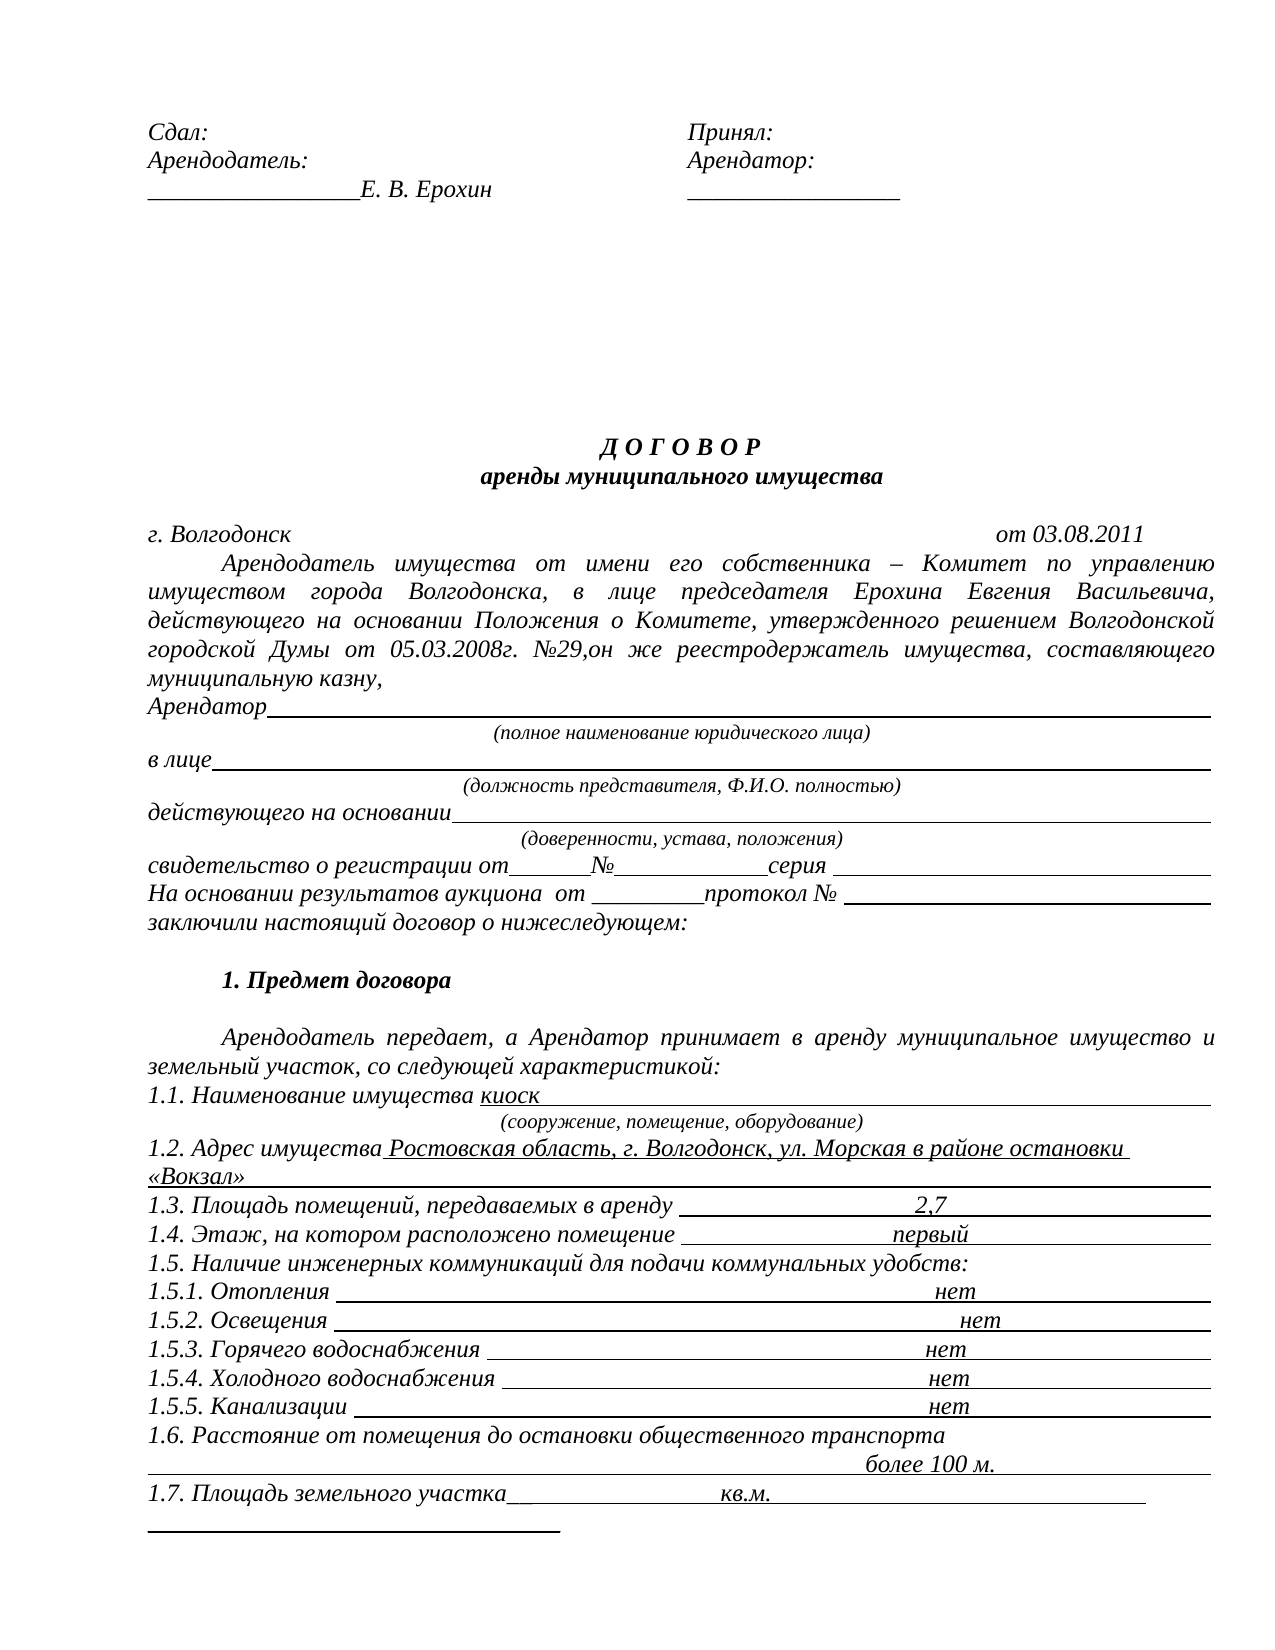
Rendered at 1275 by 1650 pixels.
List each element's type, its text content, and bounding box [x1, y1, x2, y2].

text 1.7. Площадь земельного участка__ кв.м. _________________________________ [148, 1478, 1216, 1535]
table_header Принял: Арендатор: _________________ [676, 117, 1216, 232]
text (доверенности, устава, положения) [148, 826, 1216, 850]
text Арендатор [148, 691, 1216, 720]
text аренды муниципального имущества [148, 461, 1216, 490]
text (должность представителя, Ф.И.О. полностью) [148, 773, 1216, 797]
text (сооружение, помещение, оборудование) [148, 1108, 1216, 1133]
text Арендодатель имущества от имени его собственника – Комитет по управлению имуществом города Волгодонска, в лице председателя Ерохина Евгения Васильевича, действующего на основании Положения о Комитете, утвержденного решением Волгодонской городской Думы от 05.03.2008г. №29,он же реестродержатель имущества, составляющего муниципальную казну, [148, 548, 1216, 691]
text 1.5.1. Отопления нет [148, 1276, 1216, 1305]
table_header Сдал: Арендодатель: _________________Е. В. Ерохин [136, 117, 676, 232]
text заключили настоящий договор о нижеследующем: [148, 907, 1216, 936]
text свидетельство о регистрации от № серия [148, 850, 1216, 878]
text 1.2. Адрес имущества Ростовская область, г. Волгодонск, ул. Морская в районе остановки «Вокзал» [148, 1133, 1216, 1190]
text 1.5.2. Освещения нет [148, 1305, 1216, 1334]
text 1.5.3. Горячего водоснабжения нет [148, 1334, 1216, 1363]
text 1.6. Расстояние от помещения до остановки общественного транспорта более 100 м. [148, 1420, 1216, 1478]
text действующего на основании [148, 797, 1216, 826]
text 1. Предмет договора [148, 965, 1216, 993]
text 1.3. Площадь помещений, передаваемых в аренду 2,7 [148, 1190, 1216, 1219]
text 1.5. Наличие инженерных коммуникаций для подачи коммунальных удобств: [148, 1248, 1216, 1276]
subtitle Д О Г О В О Р [148, 433, 1213, 461]
text 1.1. Наименование имущества киоск [148, 1080, 1216, 1108]
text На основании результатов аукциона от _________протокол № [148, 878, 1216, 907]
text 1.5.5. Канализации нет [148, 1391, 1216, 1420]
text (полное наименование юридического лица) [148, 720, 1216, 744]
text Арендодатель передает, а Арендатор принимает в аренду муниципальное имущество и земельный участок, со следующей характеристикой: [148, 1022, 1216, 1080]
text г. Волгодонск от 03.08.2011 [148, 519, 1216, 548]
text в лице [148, 744, 1216, 773]
text 1.4. Этаж, на котором расположено помещение первый [148, 1219, 1216, 1248]
text 1.5.4. Холодного водоснабжения нет [148, 1363, 1216, 1391]
